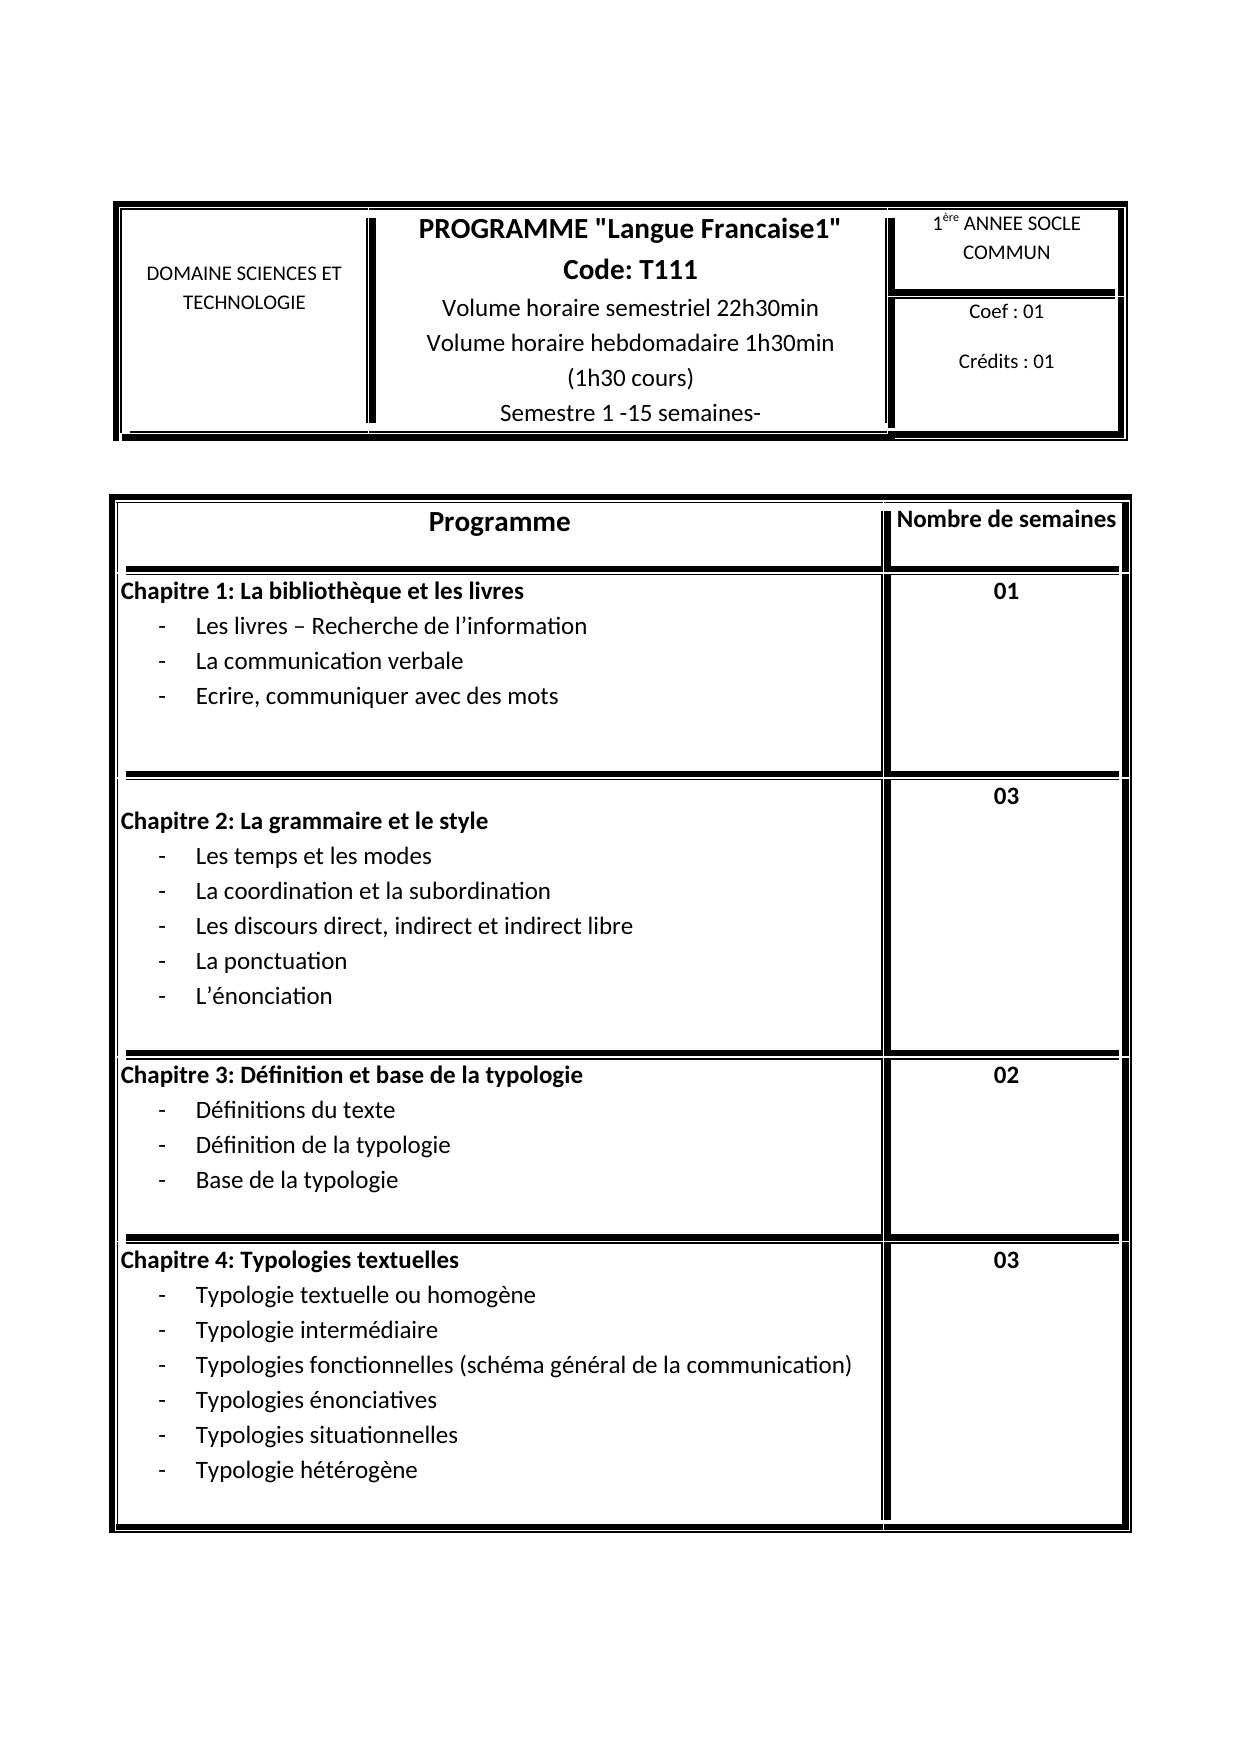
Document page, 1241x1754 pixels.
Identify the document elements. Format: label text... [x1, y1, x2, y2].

table_header Programme [115, 500, 886, 566]
table_cell 03 [886, 1234, 1127, 1523]
table_cell Chapitre 2: La grammaire et le style Les temps et les modes La coordination et la subordination Les discours direct, indirect et indirect libre La ponctuation L’énonciation [115, 771, 886, 1050]
table_header DOMAINE SCIENCES ET TECHNOLOGIE [119, 207, 371, 431]
table_header Nombre de semaines [886, 503, 1122, 566]
table_cell 01 [886, 566, 1127, 771]
table_header PROGRAMME "Langue Francaise1" Code: T111 Volume horaire semestriel 22h30min Volume horaire hebdomadaire 1h30min (1h30 cours) Semestre 1 -15 semaines- [371, 207, 890, 431]
table_cell Chapitre 1: La bibliothèque et les livres Les livres – Recherche de l’information La communication verbale Ecrire, communiquer avec des mots [115, 566, 886, 771]
table_cell Chapitre 4: Typologies textuelles Typologie textuelle ou homogène Typologie intermédiaire Typologies fonctionnelles (schéma général de la communication) Typologies énonciatives Typologies situationnelles Typologie hétérogène [115, 1234, 886, 1523]
table_cell Chapitre 3: Définition et base de la typologie Définitions du texte Définition de la typologie Base de la typologie [115, 1050, 886, 1234]
table_cell 03 [886, 771, 1127, 1050]
table_header 1ère ANNEE SOCLE COMMUN [890, 210, 1118, 289]
table_cell Coef : 01 Crédits : 01 [890, 289, 1123, 431]
table_cell 02 [886, 1050, 1127, 1234]
